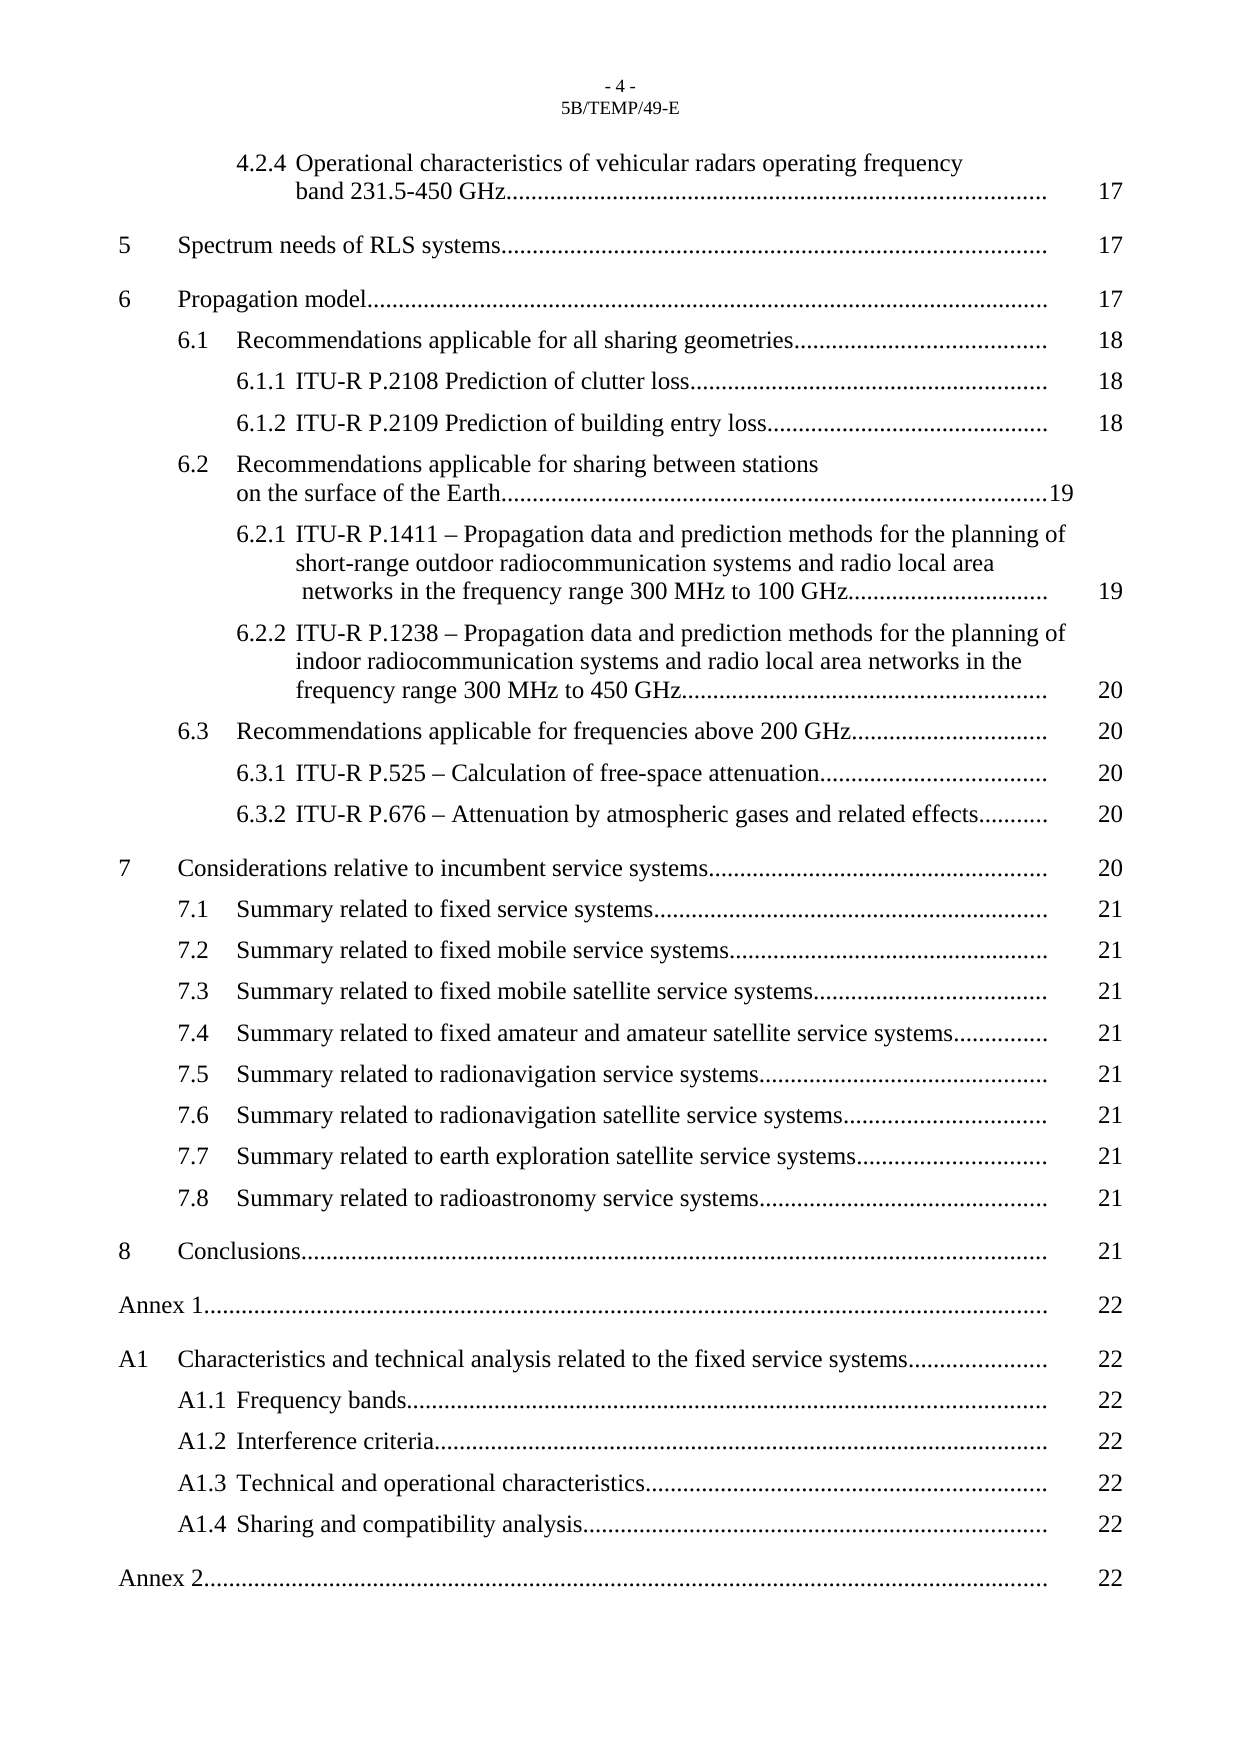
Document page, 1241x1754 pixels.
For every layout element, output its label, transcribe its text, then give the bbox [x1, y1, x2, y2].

text 6.2.1 ITU-R P.1411 – Propagation data and prediction methods for the planning of short-range outdoor radiocommunication systems and radio local area networks in the frequency range 300 MHz to 100 GHz 19 [236, 519, 1122, 605]
text Annex 1 22 [118, 1290, 1122, 1319]
text 7.5 Summary related to radionavigation service systems 21 [177, 1059, 1122, 1088]
text 6 Propagation model 17 [118, 284, 1122, 313]
text 7 Considerations relative to incumbent service systems 20 [118, 853, 1122, 881]
text A1.4 Sharing and compatibility analysis 22 [177, 1509, 1122, 1538]
text 7.6 Summary related to radionavigation satellite service systems 21 [177, 1100, 1122, 1129]
text 7.3 Summary related to fixed mobile satellite service systems 21 [177, 976, 1122, 1005]
text 7.1 Summary related to fixed service systems 21 [177, 894, 1122, 923]
text 7.8 Summary related to radioastronomy service systems 21 [177, 1183, 1122, 1211]
text 6.2 Recommendations applicable for sharing between stations on the surface of the Earth 19 [177, 449, 1122, 506]
text 6.1.1 ITU-R P.2108 Prediction of clutter loss 18 [236, 366, 1122, 395]
text 6.1.2 ITU-R P.2109 Prediction of building entry loss 18 [236, 408, 1122, 436]
text Annex 2 22 [118, 1563, 1122, 1591]
text A1.2 Interference criteria 22 [177, 1426, 1122, 1455]
text 4.2.4 Operational characteristics of vehicular radars operating frequency band 231.5-450 GHz 17 [236, 148, 1122, 205]
text A1.3 Technical and operational characteristics 22 [177, 1468, 1122, 1496]
text A1 Characteristics and technical analysis related to the fixed service systems 22 [118, 1344, 1122, 1373]
text 6.3.1 ITU-R P.525 – Calculation of free-space attenuation 20 [236, 758, 1122, 786]
text 7.2 Summary related to fixed mobile service systems 21 [177, 935, 1122, 964]
text 6.2.2 ITU-R P.1238 – Propagation data and prediction methods for the planning of indoor radiocommunication systems and radio local area networks in the frequency range 300 MHz to 450 GHz 20 [236, 618, 1122, 704]
text 6.1 Recommendations applicable for all sharing geometries 18 [177, 325, 1122, 354]
text 6.3.2 ITU-R P.676 – Attenuation by atmospheric gases and related effects 20 [236, 799, 1122, 828]
text A1.1 Frequency bands 22 [177, 1385, 1122, 1414]
text 7.7 Summary related to earth exploration satellite service systems 21 [177, 1141, 1122, 1170]
text 8 Conclusions 21 [118, 1236, 1122, 1265]
text 6.3 Recommendations applicable for frequencies above 200 GHz 20 [177, 716, 1122, 745]
text 5 Spectrum needs of RLS systems 17 [118, 230, 1122, 259]
text 7.4 Summary related to fixed amateur and amateur satellite service systems 21 [177, 1018, 1122, 1046]
